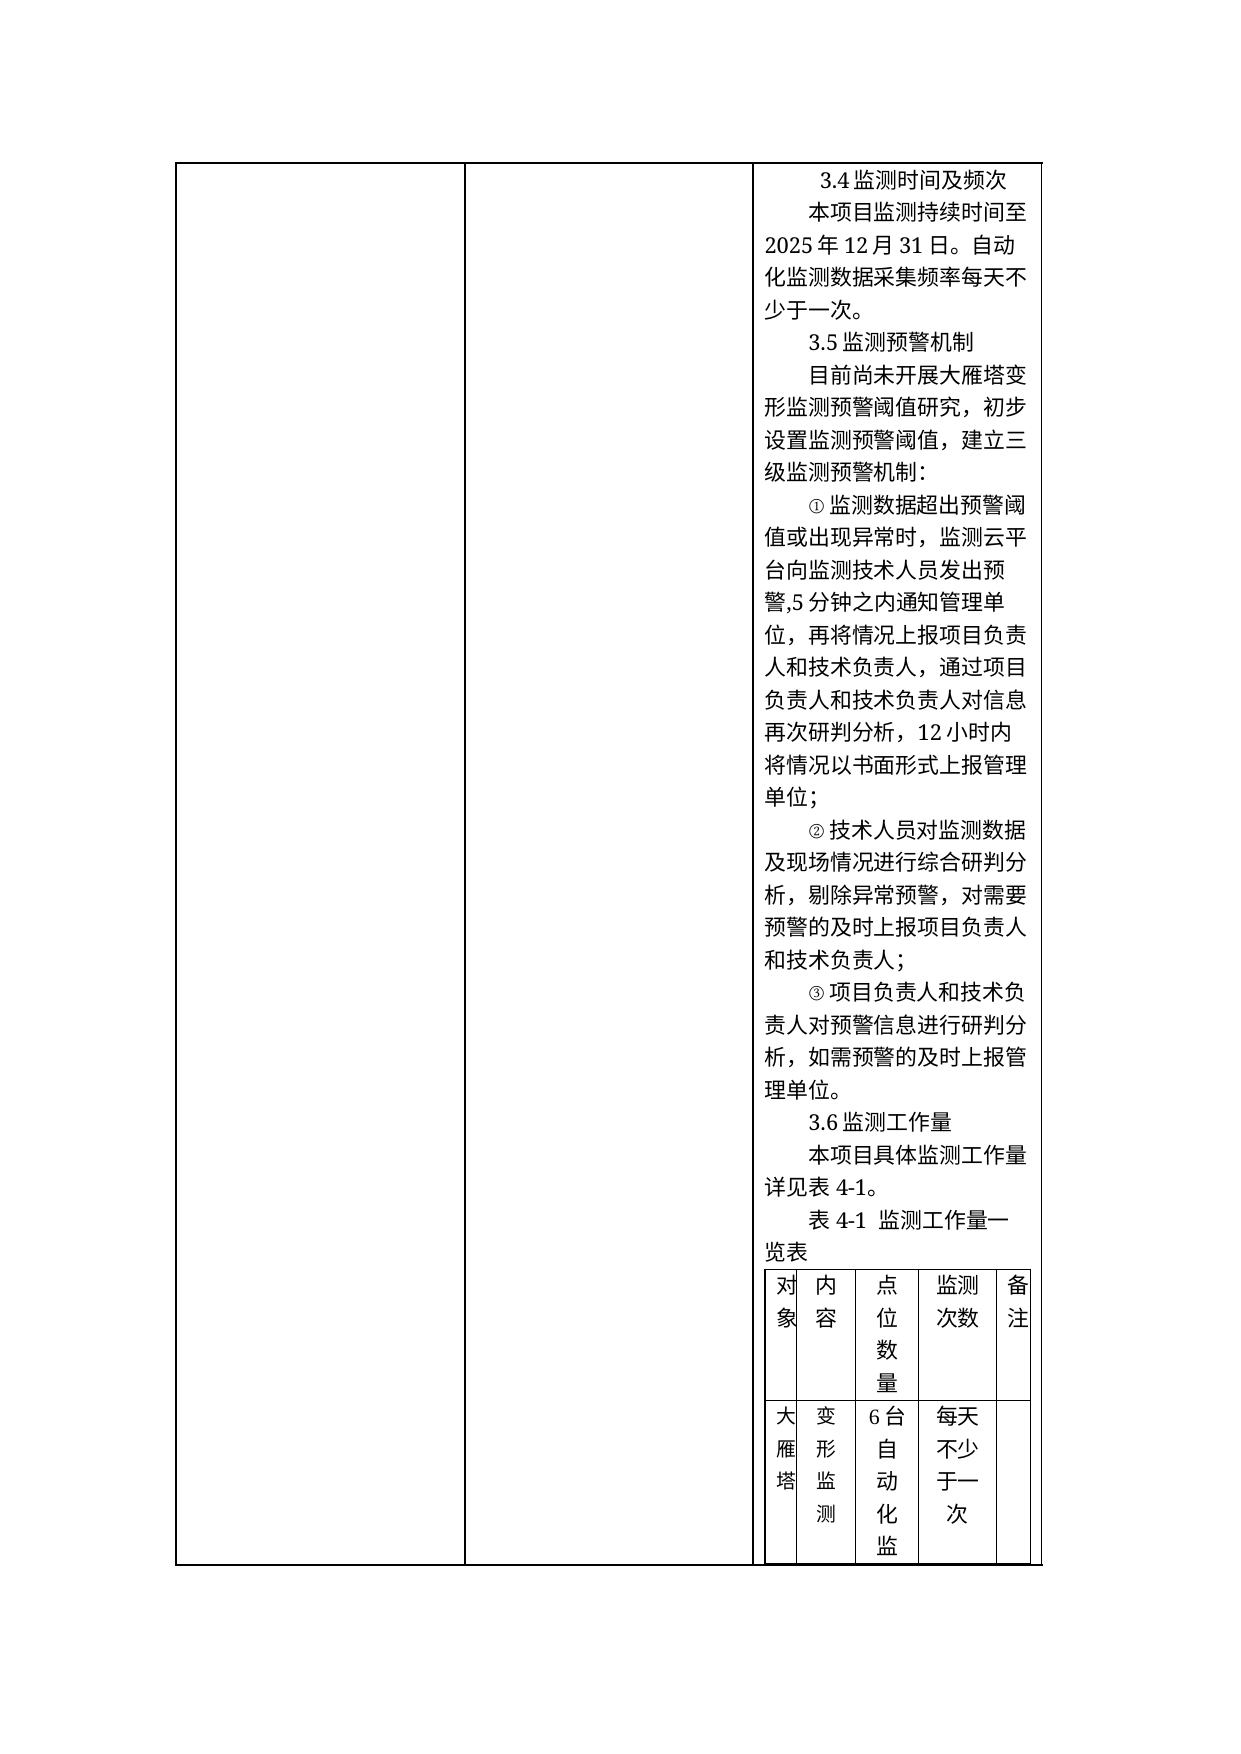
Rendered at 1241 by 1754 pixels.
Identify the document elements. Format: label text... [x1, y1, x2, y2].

table_cell [177, 164, 464, 1564]
table_cell 5 [466, 164, 752, 1564]
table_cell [754, 164, 1041, 1564]
